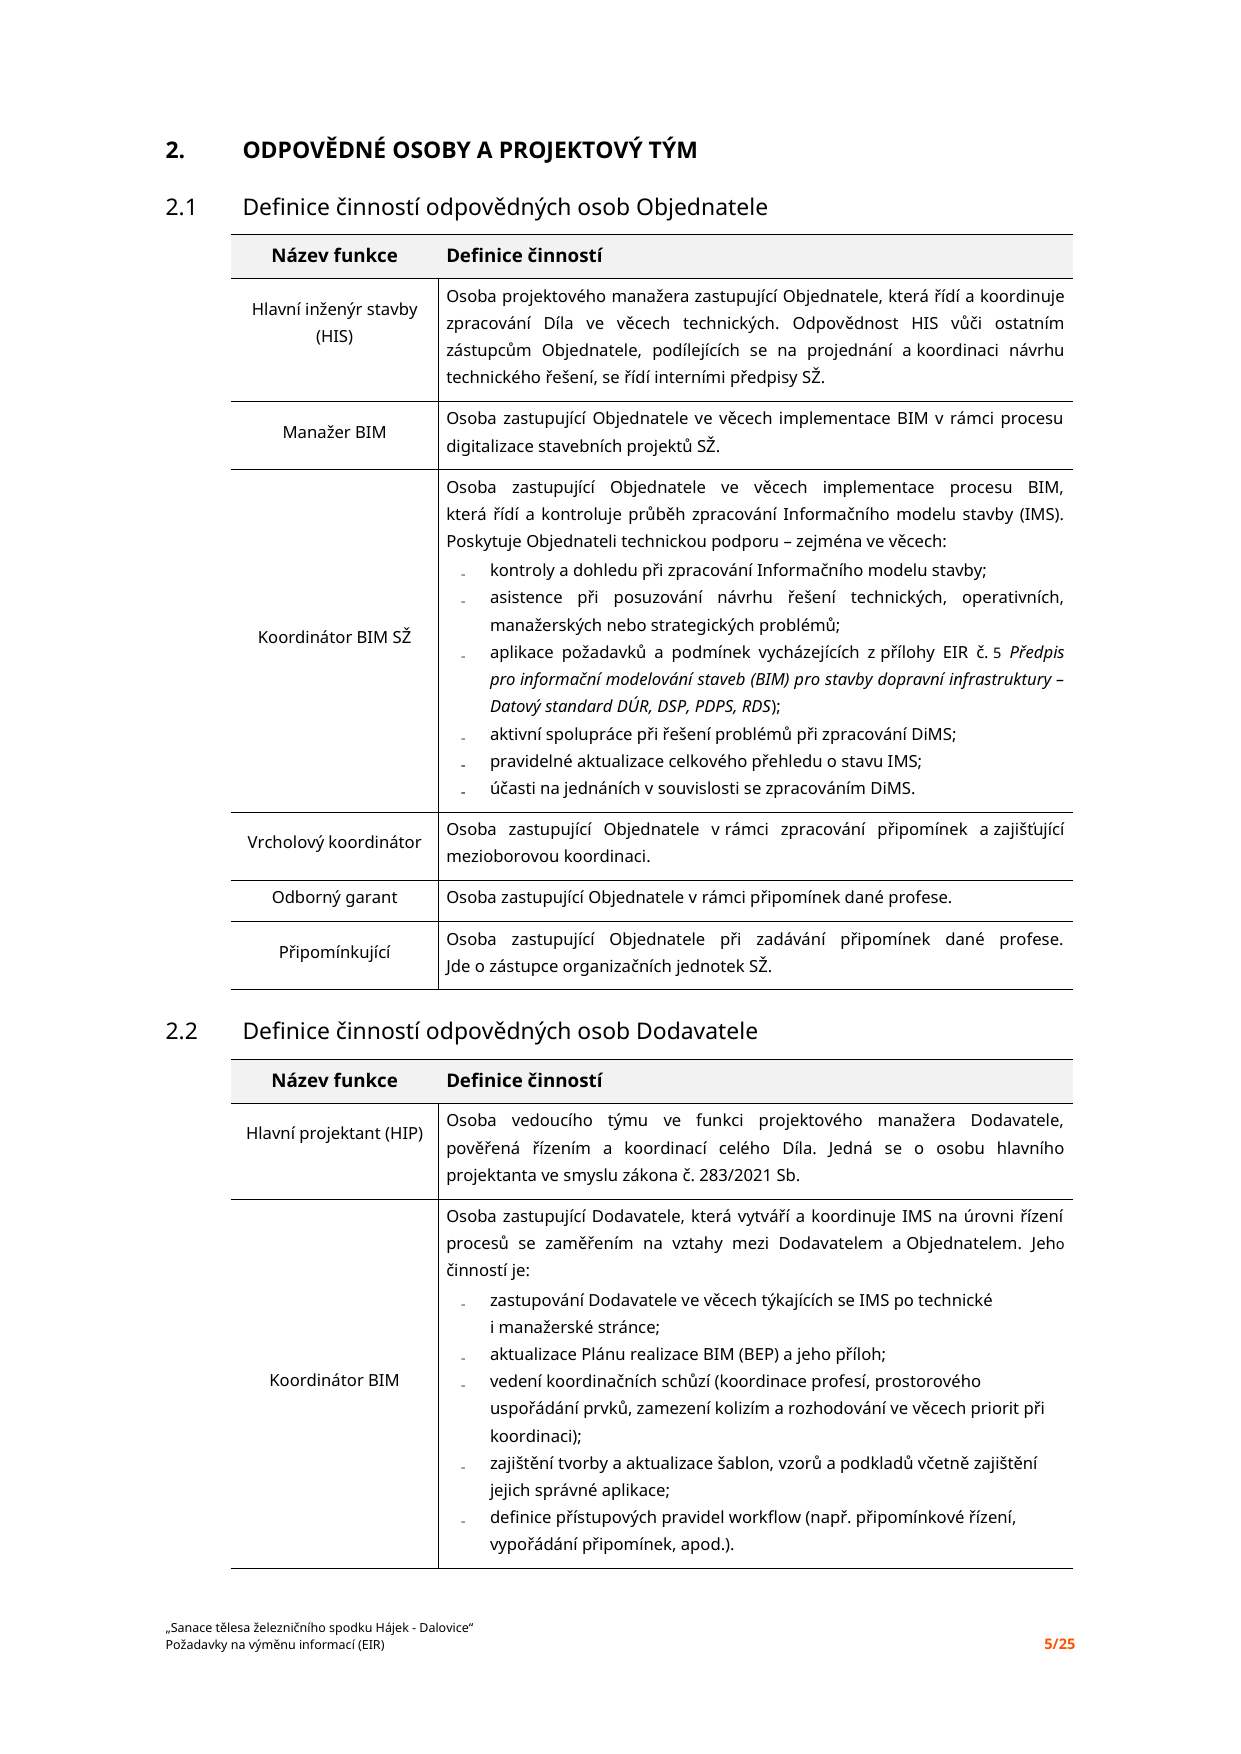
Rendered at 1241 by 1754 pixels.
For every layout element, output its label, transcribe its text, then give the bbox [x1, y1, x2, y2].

table_cell Osoba zastupující Objednatele při zadávání připomínek dané profese. Jde o zástupce organizačních jednotek SŽ. [439, 922, 1073, 989]
table_cell Hlavní inženýr stavby (HIS) [231, 279, 438, 401]
table_cell Hlavní projektant (HIP) [231, 1104, 438, 1198]
table_header Název funkce [231, 1060, 438, 1103]
table_cell Vrcholový koordinátor [231, 813, 438, 880]
table_header Definice činností [438, 1060, 1073, 1103]
table_header Definice činností [438, 235, 1073, 278]
table_cell Osoba zastupující Objednatele ve věcech implementace procesu BIM, která řídí a kontroluje průběh zpracování Informačního modelu stavby (IMS). Poskytuje Objednateli technickou podporu – zejména ve věcech: kontroly a dohledu při zpracování Informačního modelu stavby; asistence při posuzování návrhu řešení technických, operativních, manažerských nebo strategických problémů; aplikace požadavků a podmínek vycházejících z přílohy EIR č. 5 Předpis pro informační modelování staveb (BIM) pro stavby dopravní infrastruktury – Datový standard DÚR, DSP, PDPS, RDS); aktivní spolupráce při řešení problémů při zpracování DiMS; pravidelné aktualizace celkového přehledu o stavu IMS; účasti na jednáních v souvislosti se zpracováním DiMS. [439, 470, 1073, 811]
table_cell Osoba zastupující Objednatele v rámci připomínek dané profese. [439, 881, 1073, 921]
table_cell Odborný garant [231, 881, 438, 921]
table_cell Osoba zastupující Objednatele ve věcech implementace BIM v rámci procesu digitalizace stavebních projektů SŽ. [439, 402, 1073, 469]
text Definice činností odpovědných osob Dodavatele [165, 1015, 1075, 1047]
table_cell Koordinátor BIM SŽ [231, 470, 438, 811]
text Definice činností odpovědných osob Objednatele [165, 191, 1075, 222]
table_cell Osoba zastupující Objednatele v rámci zpracování připomínek a zajišťující mezioborovou koordinaci. [439, 813, 1073, 880]
table_cell Koordinátor BIM [231, 1200, 438, 1568]
table_cell Manažer BIM [231, 402, 438, 469]
table_cell Připomínkující [231, 922, 438, 989]
table_cell Osoba zastupující Dodavatele, která vytváří a koordinuje IMS na úrovni řízení procesů se zaměřením na vztahy mezi Dodavatelem a Objednatelem. Jeho činností je: zastupování Dodavatele ve věcech týkajících se IMS po technické i manažerské stránce; aktualizace Plánu realizace BIM (BEP) a jeho příloh; vedení koordinačních schůzí (koordinace profesí, prostorového uspořádání prvků, zamezení kolizím a rozhodování ve věcech priorit při koordinaci); zajištění tvorby a aktualizace šablon, vzorů a podkladů včetně zajištění jejich správné aplikace; definice přístupových pravidel workflow (např. připomínkové řízení, vypořádání připomínek, apod.). [439, 1200, 1073, 1568]
table_header Název funkce [231, 235, 438, 278]
text Odpovědné osoby a Projektový tým [165, 134, 1075, 166]
table_cell Osoba vedoucího týmu ve funkci projektového manažera Dodavatele, pověřená řízením a koordinací celého Díla. Jedná se o osobu hlavního projektanta ve smyslu zákona č. 283/2021 Sb. [439, 1104, 1073, 1198]
table_cell Osoba projektového manažera zastupující Objednatele, která řídí a koordinuje zpracování Díla ve věcech technických. Odpovědnost HIS vůči ostatním zástupcům Objednatele, podílejících se na projednání a koordinaci návrhu technického řešení, se řídí interními předpisy SŽ. [439, 279, 1073, 401]
